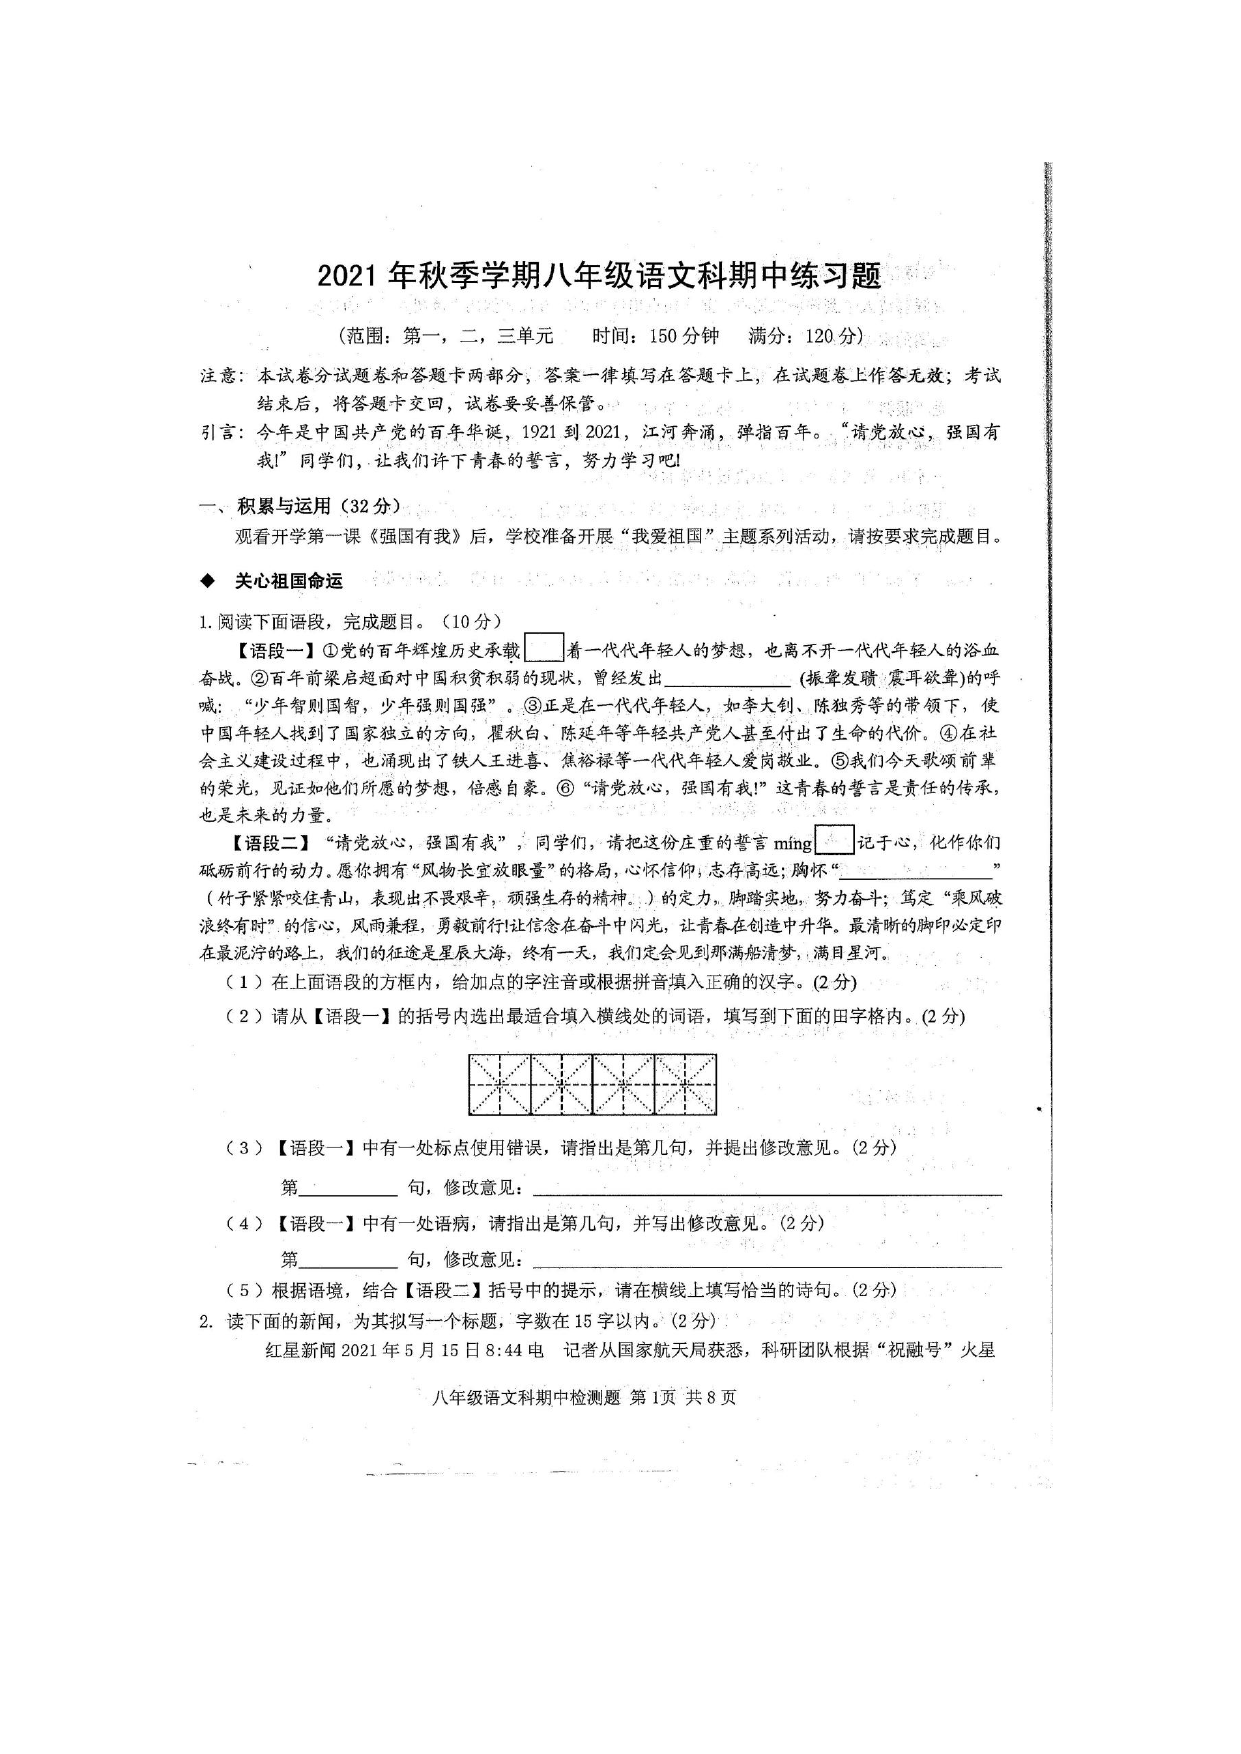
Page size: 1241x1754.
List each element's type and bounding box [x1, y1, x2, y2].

picture [187, 162, 1053, 1489]
